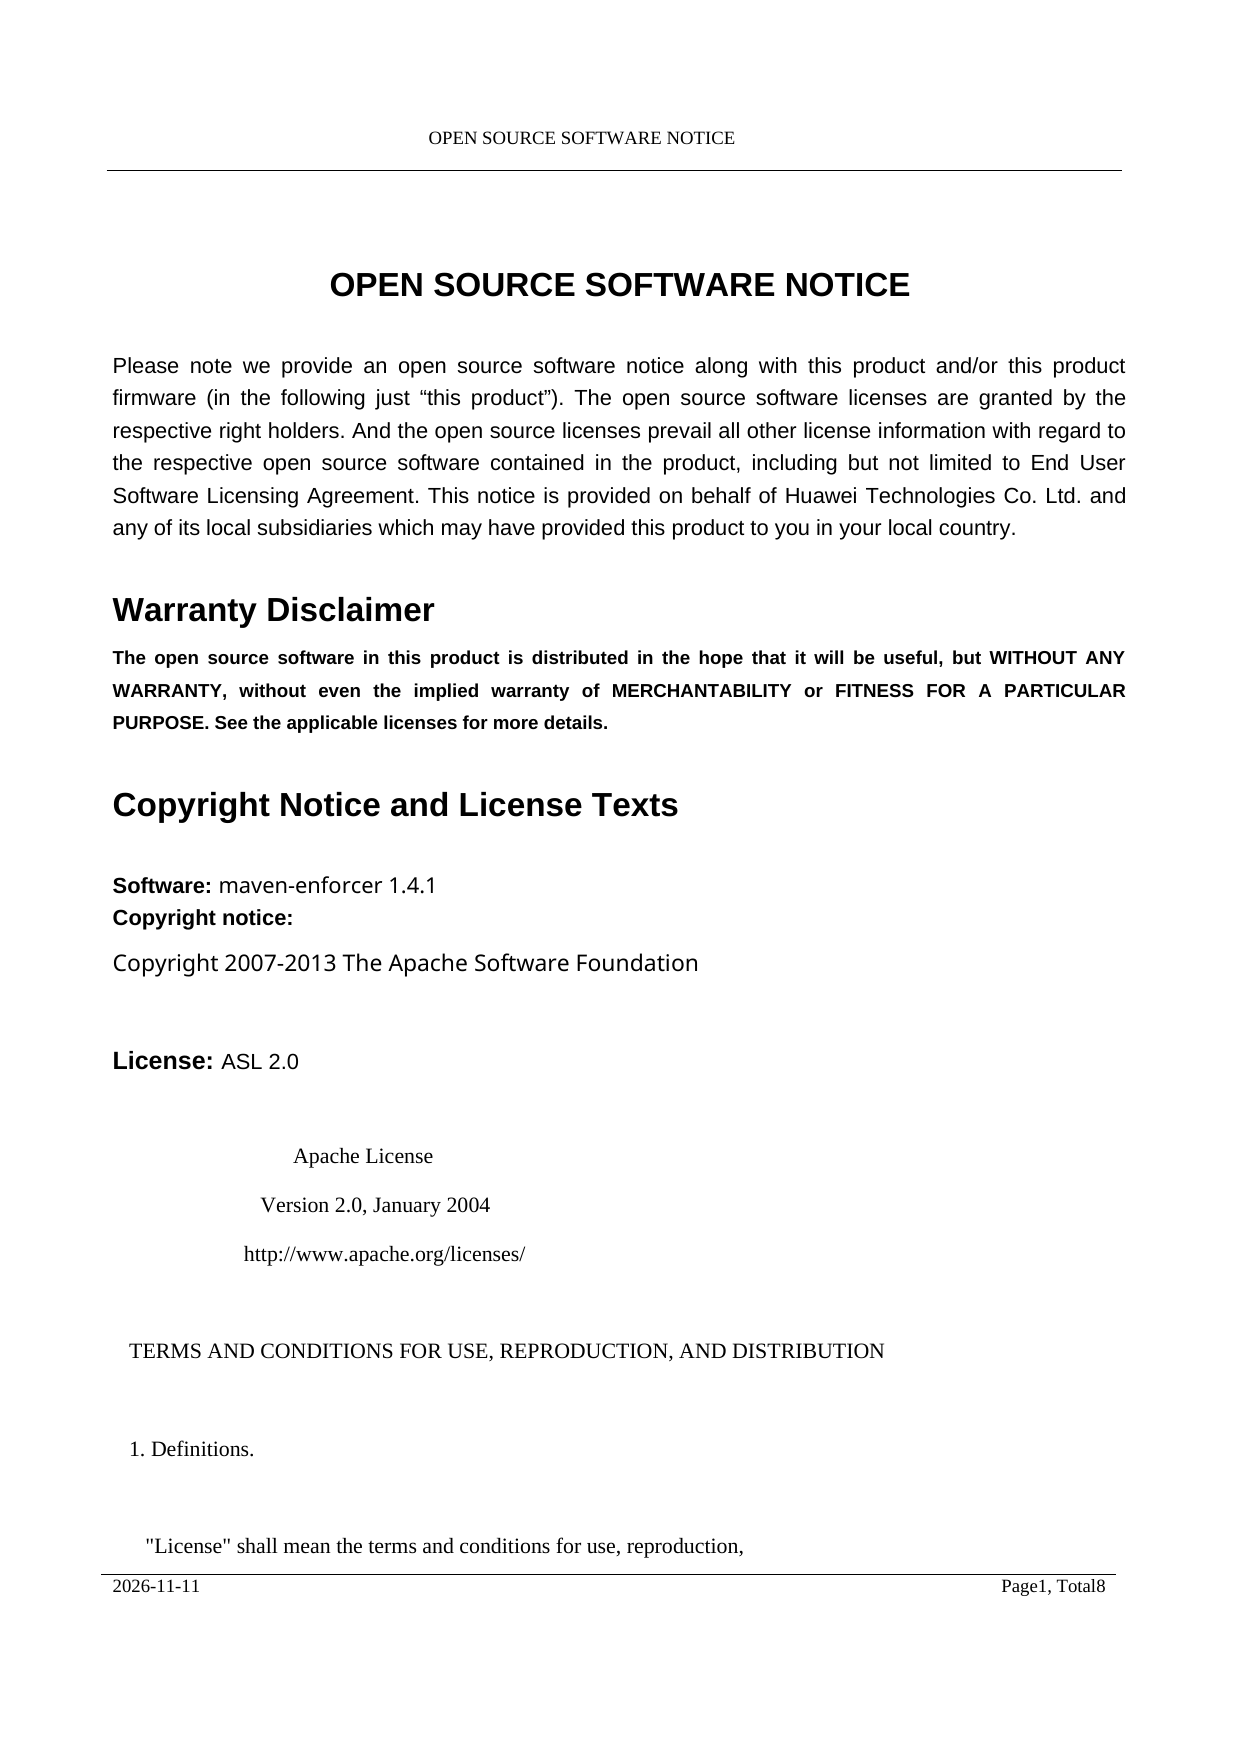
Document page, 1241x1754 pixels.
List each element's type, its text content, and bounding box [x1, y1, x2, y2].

text Copyright 2007-2013 The Apache Software Foundation [112, 947, 1128, 1028]
text License: ASL 2.0 [112, 1044, 1128, 1077]
text Copyright notice: [112, 901, 1128, 934]
text OPEN SOURCE SOFTWARE NOTICE [112, 251, 1128, 316]
text The open source software in this product is distributed in the hope that it will be useful, but WITHOUT ANY WARRANTY, without even the implied warranty of MERCHANTABILITY or FITNESS FOR A PARTICULAR PURPOSE. See the applicable licenses for more details. [112, 641, 1128, 739]
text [112, 1091, 1128, 1562]
text Software: maven-enforcer 1.4.1 [112, 869, 1128, 901]
text Please note we provide an open source software notice along with this product and/or this product firmware (in the following just “this product”). The open source software licenses are granted by the respective right holders. And the open source licenses prevail all other license information with regard to the respective open source software contained in the product, including but not limited to End User Software Licensing Agreement. This notice is provided on behalf of Huawei Technologies Co. Ltd. and any of its local subsidiaries which may have provided this product to you in your local country. [112, 349, 1128, 544]
text Copyright Notice and License Texts [112, 771, 1128, 836]
text Warranty Disclaimer [112, 576, 1128, 641]
